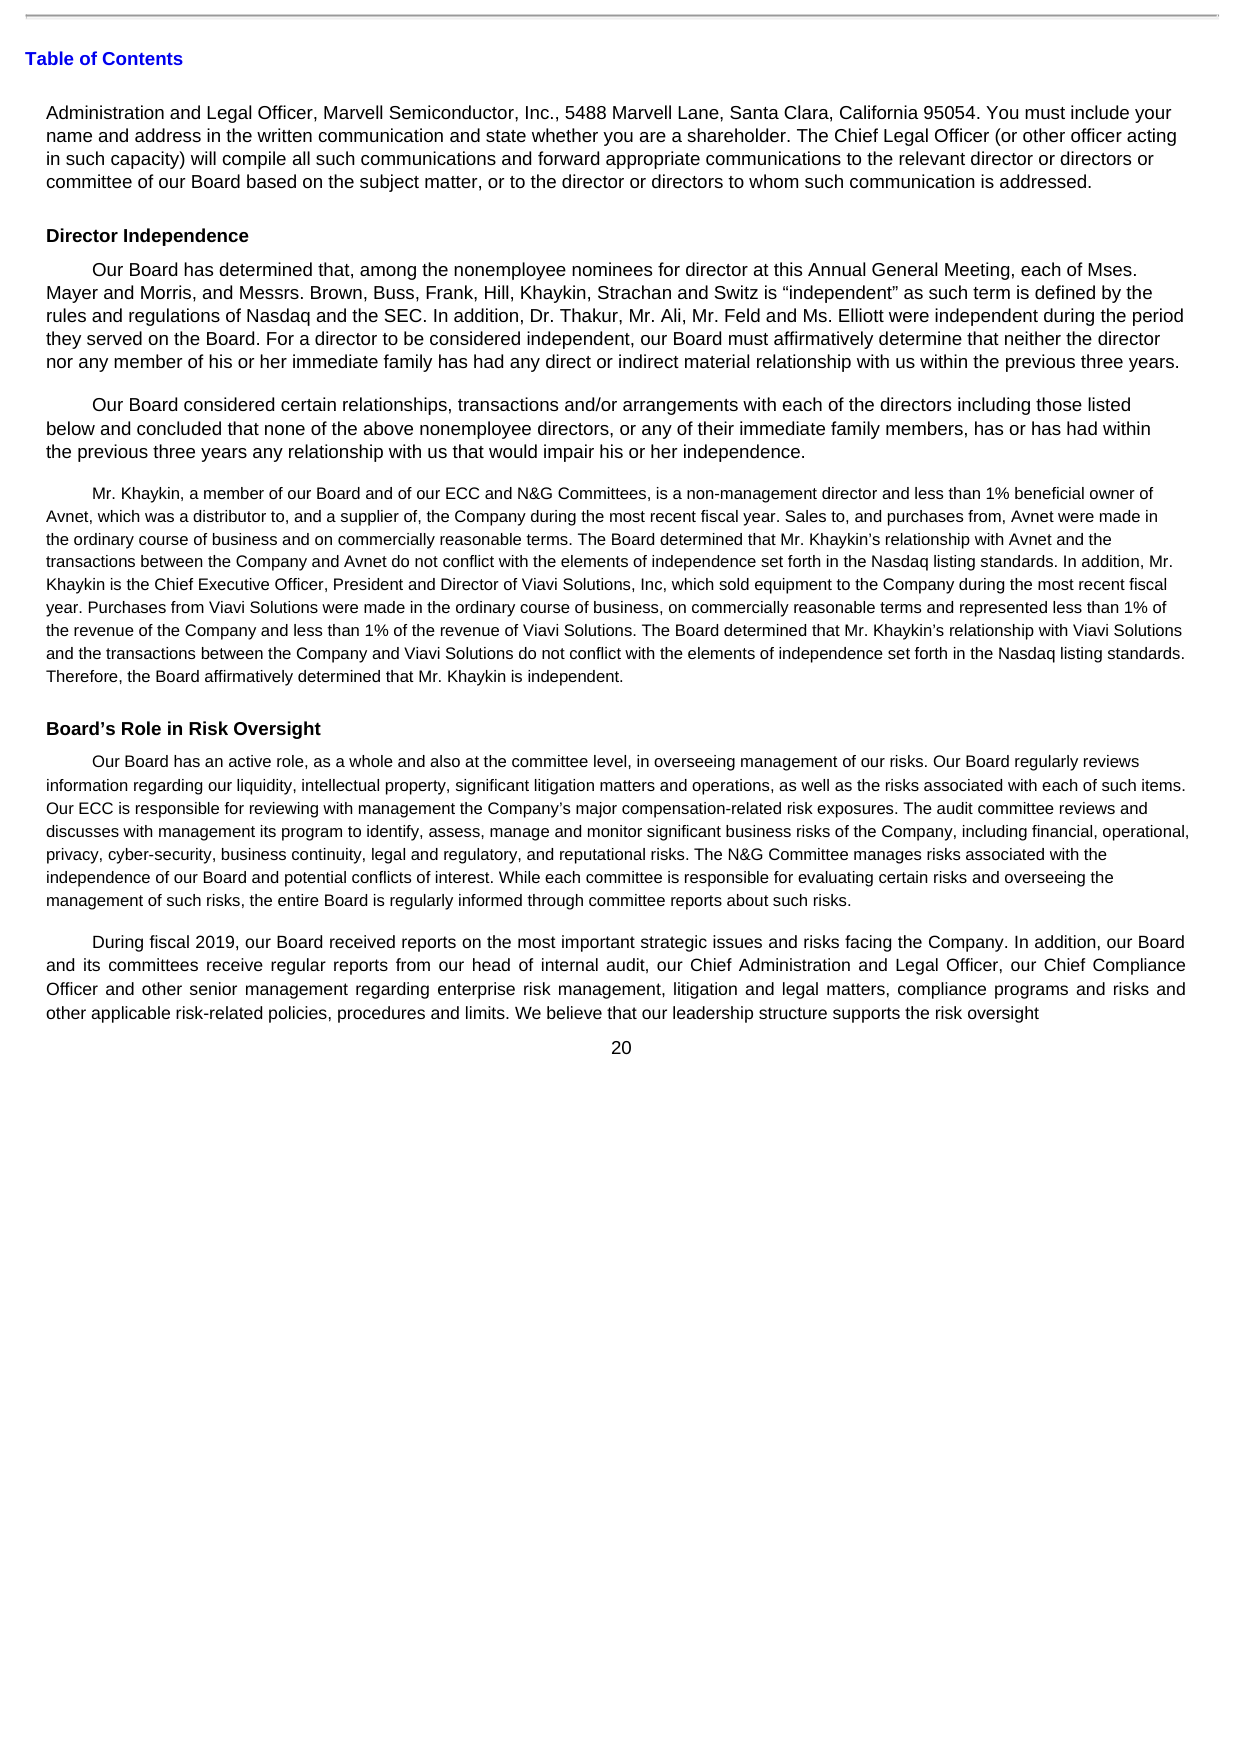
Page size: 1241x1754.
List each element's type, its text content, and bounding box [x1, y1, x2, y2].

text Our Board considered certain relationships, transactions and/or arrangements with each of the directors including those listed below and concluded that none of the above nonemployee directors, or any of their immediate family members, has or has had within the previous three years any relationship with us that would impair his or her independence. [46, 394, 1182, 463]
text Mr. Khaykin, a member of our Board and of our ECC and N&G Committees, is a non-management director and less than 1% beneficial owner of Avnet, which was a distributor to, and a supplier of, the Company during the most recent fiscal year. Sales to, and purchases from, Avnet were made in the ordinary course of business and on commercially reasonable terms. The Board determined that Mr. Khaykin’s relationship with Avnet and the transactions between the Company and Avnet do not conflict with the elements of independence set forth in the Nasdaq listing standards. In addition, Mr. Khaykin is the Chief Executive Officer, President and Director of Viavi Solutions, Inc, which sold equipment to the Company during the most recent fiscal year. Purchases from Viavi Solutions were made in the ordinary course of business, on commercially reasonable terms and represented less than 1% of the revenue of the Company and less than 1% of the revenue of Viavi Solutions. The Board determined that Mr. Khaykin’s relationship with Viavi Solutions and the transactions between the Company and Viavi Solutions do not conflict with the elements of independence set forth in the Nasdaq listing standards. Therefore, the Board affirmatively determined that Mr. Khaykin is independent. [46, 483, 1186, 686]
text Our Board has an active role, as a whole and also at the committee level, in overseeing management of our risks. Our Board regularly reviews information regarding our liquidity, intellectual property, significant litigation matters and operations, as well as the risks associated with each of such items. Our ECC is responsible for reviewing with management the Company’s major compensation-related risk exposures. The audit committee reviews and discusses with management its program to identify, assess, manage and monitor significant business risks of the Company, including financial, operational, privacy, cyber-security, business continuity, legal and regulatory, and reputational risks. The N&G Committee manages risks associated with the independence of our Board and potential conflicts of interest. While each committee is responsible for evaluating certain risks and overseeing the management of such risks, the entire Board is regularly informed through committee reports about such risks. [46, 752, 1192, 910]
picture [23, 14, 1220, 21]
text Table of Contents [25, 48, 1192, 69]
text Board’s Role in Risk Oversight [46, 718, 1192, 739]
text Director Independence [46, 225, 1192, 246]
text Our Board has determined that, among the nonemployee nominees for director at this Annual General Meeting, each of Mses. Mayer and Morris, and Messrs. Brown, Buss, Frank, Hill, Khaykin, Strachan and Switz is “independent” as such term is defined by the rules and regulations of Nasdaq and the SEC. In addition, Dr. Thakur, Mr. Ali, Mr. Feld and Ms. Elliott were independent during the period they served on the Board. For a director to be considered independent, our Board must affirmatively determine that neither the director nor any member of his or her immediate family has had any direct or indirect material relationship with us within the previous three years. [46, 259, 1190, 373]
text Administration and Legal Officer, Marvell Semiconductor, Inc., 5488 Marvell Lane, Santa Clara, California 95054. You must include your name and address in the written communication and state whether you are a shareholder. The Chief Legal Officer (or other officer acting in such capacity) will compile all such communications and forward appropriate communications to the relevant director or directors or committee of our Board based on the subject matter, or to the director or directors to whom such communication is addressed. [46, 102, 1182, 193]
text 20 [25, 1037, 1217, 1058]
text During fiscal 2019, our Board received reports on the most important strategic issues and risks facing the Company. In addition, our Board and its committees receive regular reports from our head of internal audit, our Chief Administration and Legal Officer, our Chief Compliance Officer and other senior management regarding enterprise risk management, litigation and legal matters, compliance programs and risks and other applicable risk-related policies, procedures and limits. We believe that our leadership structure supports the risk oversight [46, 931, 1188, 1023]
